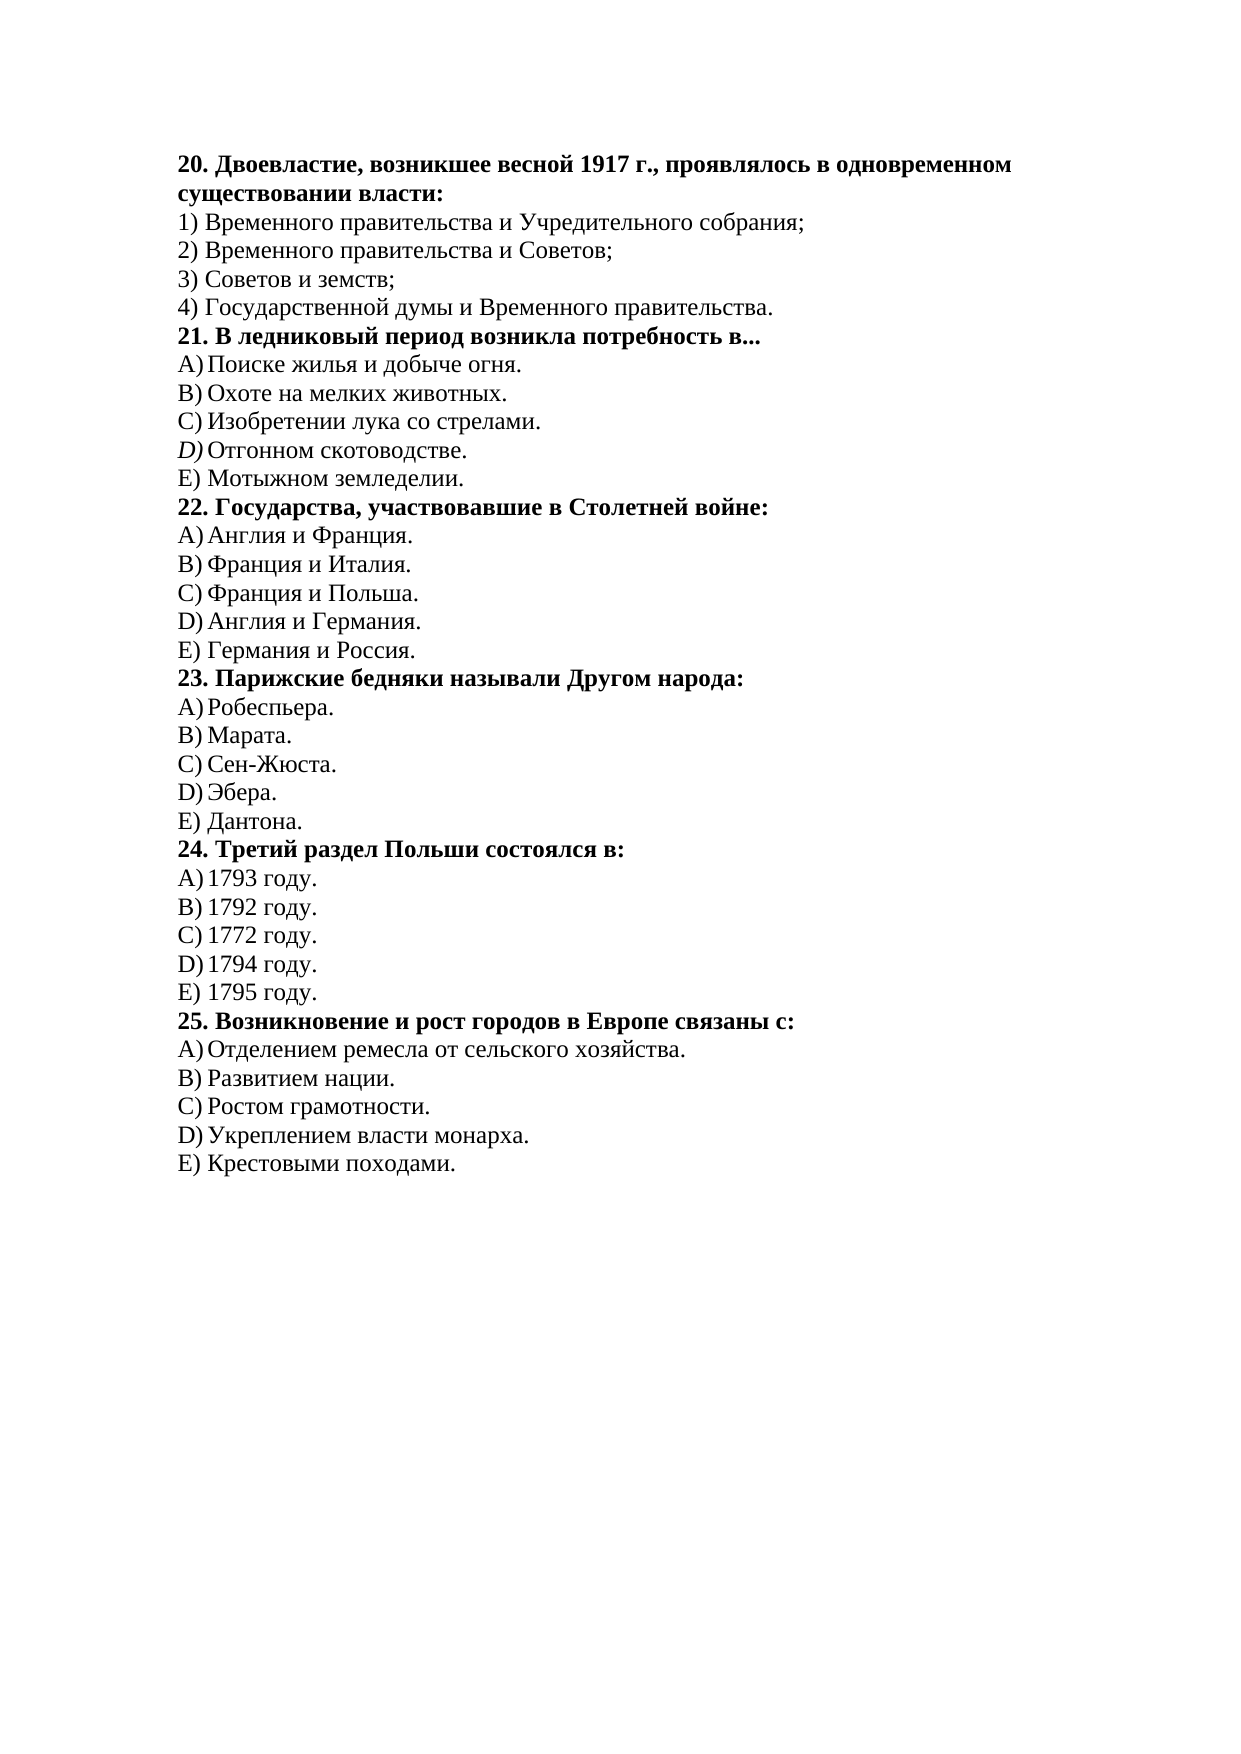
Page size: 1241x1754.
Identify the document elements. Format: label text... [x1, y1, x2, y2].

text 20. Двоевластие, возникшее весной 1917 г., проявлялось в одновременном существовании власти: [177, 150, 1018, 207]
text E) Германия и Россия. [177, 635, 1018, 664]
list Поиске жилья и добыче огня. [177, 350, 1018, 378]
list Робеспьера. [177, 692, 1018, 721]
list Марата. [177, 721, 1018, 749]
list Укреплением власти монарха. [177, 1120, 1018, 1149]
list Отгонном скотоводстве. [177, 435, 1018, 464]
text E) 1795 году. [177, 978, 1018, 1006]
text 25. Возникновение и рост городов в Европе связаны с: [177, 1006, 1018, 1035]
list Временного правительства и Советов; [177, 236, 1018, 264]
list Франция и Италия. [177, 549, 1018, 578]
list Охоте на мелких животных. [177, 378, 1018, 407]
list Советов и земств; [177, 264, 1018, 293]
list Отделением ремесла от сельского хозяйства. [177, 1035, 1018, 1063]
text 23. Парижские бедняки называли Другом народа: [177, 664, 1018, 692]
list 1792 году. [177, 892, 1018, 921]
text 22. Государства, участвовавшие в Столетней войне: [177, 492, 1018, 521]
text E) Дантона. [177, 806, 1018, 835]
text 24. Третий раздел Польши состоялся в: [177, 835, 1018, 863]
list Развитием нации. [177, 1063, 1018, 1092]
list Временного правительства и Учредительного собрания; [177, 207, 1018, 236]
text 21. В ледниковый период возникла потребность в... [177, 321, 1018, 350]
list Государственной думы и Временного правительства. [177, 293, 1018, 321]
list Эбера. [177, 778, 1018, 806]
list Англия и Германия. [177, 607, 1018, 635]
text E) Мотыжном земледелии. [177, 464, 1018, 492]
list Сен-Жюста. [177, 749, 1018, 778]
list Изобретении лука со стрелами. [177, 407, 1018, 435]
list 1793 году. [177, 863, 1018, 892]
list Ростом грамотности. [177, 1092, 1018, 1120]
list 1794 году. [177, 949, 1018, 978]
list Англия и Франция. [177, 521, 1018, 549]
text E) Крестовыми походами. [177, 1149, 1018, 1177]
list Франция и Польша. [177, 578, 1018, 607]
list 1772 году. [177, 921, 1018, 949]
